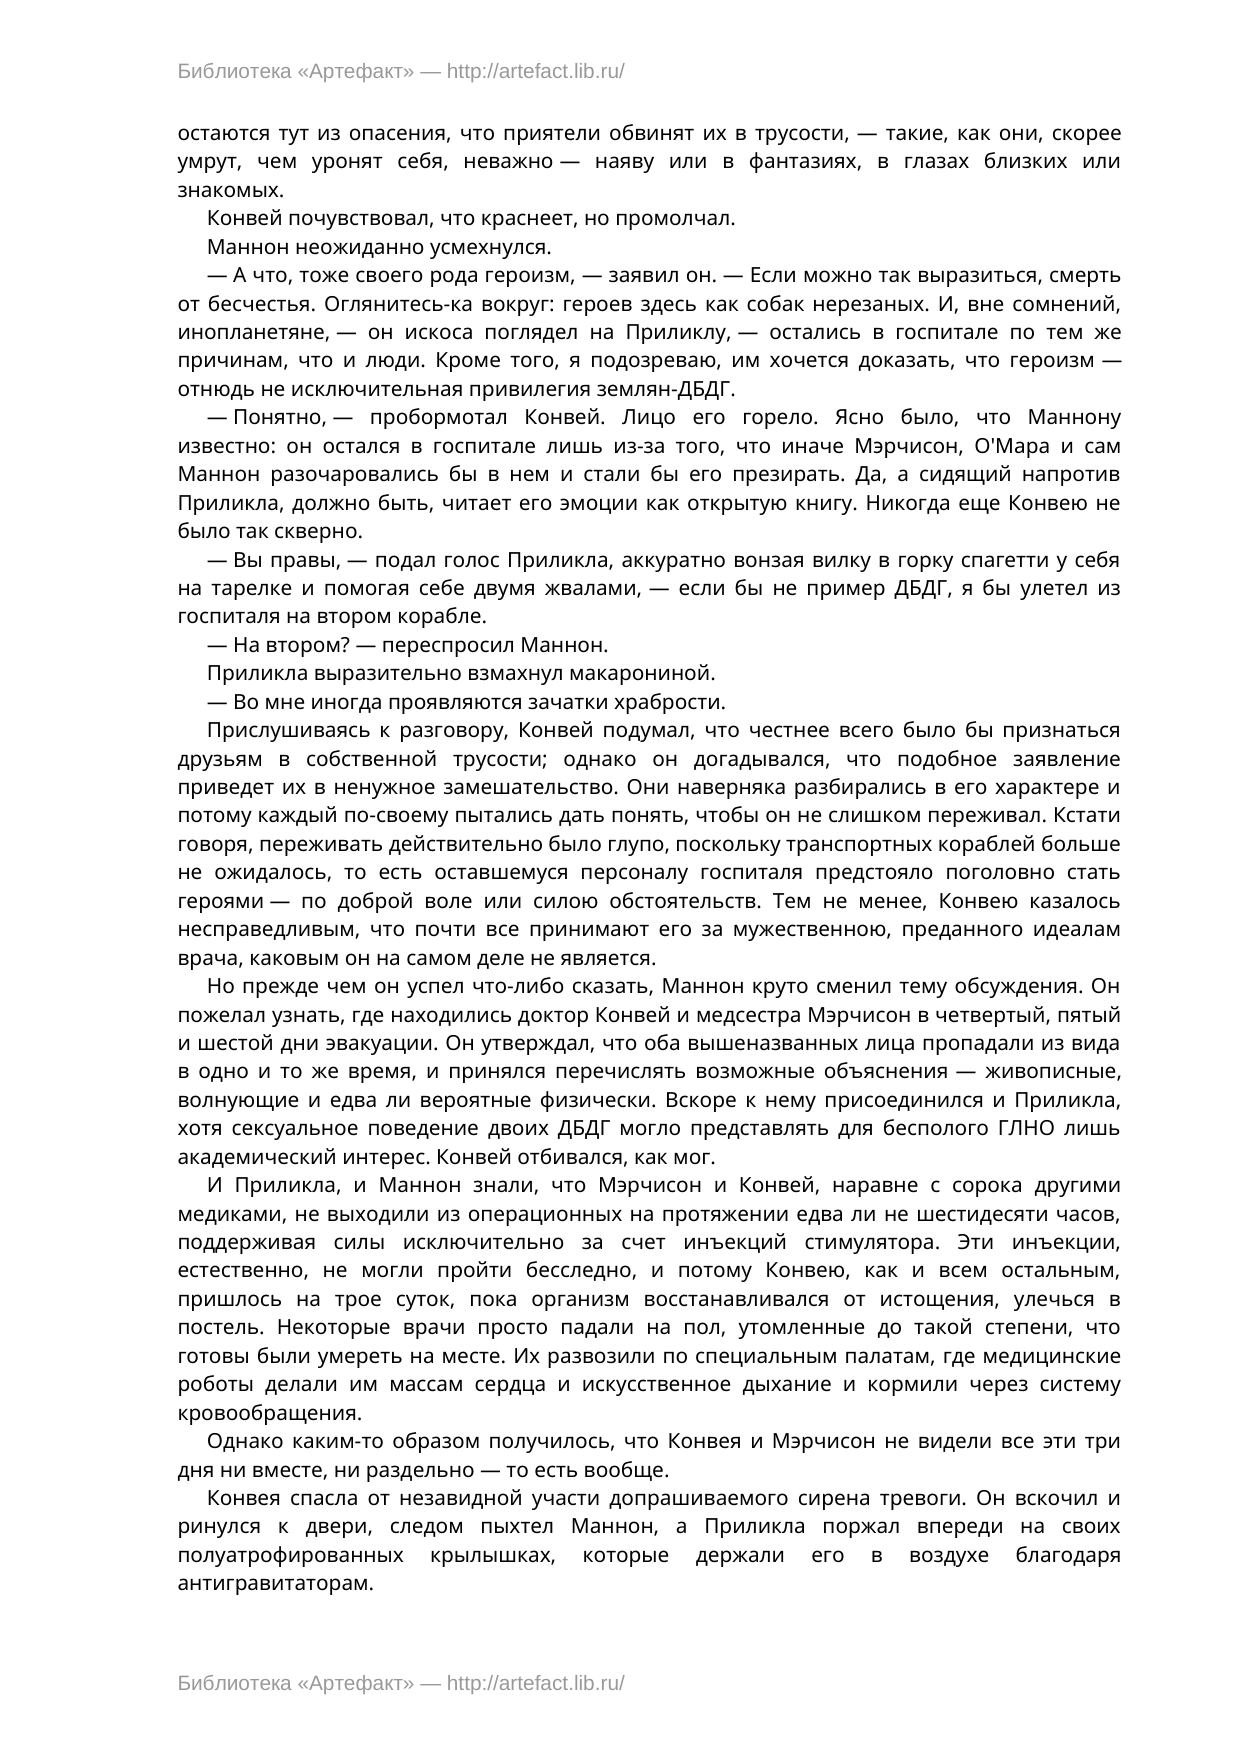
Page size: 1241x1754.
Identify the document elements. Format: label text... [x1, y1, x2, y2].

text — Понятно, — пробормотал Конвей. Лицо его горело. Ясно было, что Маннону известно: он остался в госпитале лишь из-за того, что иначе Мэрчисон, О'Мара и сам Маннон разочаровались бы в нем и стали бы его презирать. Да, а сидящий напротив Приликла, должно быть, читает его эмоции как открытую книгу. Никогда еще Конвею не было так скверно. [177, 402, 1122, 545]
text — А что, тоже своего рода героизм, — заявил он. — Если можно так выразиться, смерть от бесчестья. Оглянитесь-ка вокруг: героев здесь как собак нерезаных. И, вне сомнений, инопланетяне, — он искоса поглядел на Приликлу, — остались в госпитале по тем же причинам, что и люди. Кроме того, я подозреваю, им хочется доказать, что героизм — отнюдь не исключительная привилегия землян-ДБДГ. [177, 260, 1122, 402]
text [177, 118, 1122, 203]
text — Во мне иногда проявляются зачатки храбрости. [177, 687, 1122, 715]
text Конвей почувствовал, что краснеет, но промолчал. [177, 203, 1122, 232]
text Приликла выразительно взмахнул макарониной. [177, 658, 1122, 687]
text Прислушиваясь к разговору, Конвей подумал, что честнее всего было бы признаться друзьям в собственной трусости; однако он догадывался, что подобное заявление приведет их в ненужное замешательство. Они наверняка разбирались в его характере и потому каждый по-своему пытались дать понять, чтобы он не слишком переживал. Кстати говоря, переживать действительно было глупо, поскольку транспортных кораблей больше не ожидалось, то есть оставшемуся персоналу госпиталя предстояло поголовно стать героями — по доброй воле или силою обстоятельств. Тем не менее, Конвею казалось несправедливым, что почти все принимают его за мужественною, преданного идеалам врача, каковым он на самом деле не является. [177, 715, 1122, 971]
text Конвея спасла от незавидной участи допрашиваемого сирена тревоги. Он вскочил и ринулся к двери, следом пыхтел Маннон, а Приликла поржал впереди на своих полуатрофированных крылышках, которые держали его в воздухе благодаря антигравитаторам. [177, 1483, 1122, 1597]
text — Вы правы, — подал голос Приликла, аккуратно вонзая вилку в горку спагетти у себя на тарелке и помогая себе двумя жвалами, — если бы не пример ДБДГ, я бы улетел из госпиталя на втором корабле. [177, 545, 1122, 630]
text И Приликла, и Маннон знали, что Мэрчисон и Конвей, наравне с сорока другими медиками, не выходили из операционных на протяжении едва ли не шестидесяти часов, поддерживая силы исключительно за счет инъекций стимулятора. Эти инъекции, естественно, не могли пройти бесследно, и потому Конвею, как и всем остальным, пришлось на трое суток, пока организм восстанавливался от истощения, улечься в постель. Некоторые врачи просто падали на пол, утомленные до такой степени, что готовы были умереть на месте. Их развозили по специальным палатам, где медицинские роботы делали им массам сердца и искусственное дыхание и кормили через систему кровообращения. [177, 1170, 1122, 1426]
text Но прежде чем он успел что-либо сказать, Маннон круто сменил тему обсуждения. Он пожелал узнать, где находились доктор Конвей и медсестра Мэрчисон в четвертый, пятый и шестой дни эвакуации. Он утверждал, что оба вышеназванных лица пропадали из вида в одно и то же время, и принялся перечислять возможные объяснения — живописные, волнующие и едва ли вероятные физически. Вскоре к нему присоединился и Приликла, хотя сексуальное поведение двоих ДБДГ могло представлять для бесполого ГЛНО лишь академический интерес. Конвей отбивался, как мог. [177, 971, 1122, 1170]
text — На втором? — переспросил Маннон. [177, 630, 1122, 658]
text Маннон неожиданно усмехнулся. [177, 232, 1122, 260]
text Однако каким-то образом получилось, что Конвея и Мэрчисон не видели все эти три дня ни вместе, ни раздельно — то есть вообще. [177, 1426, 1122, 1483]
